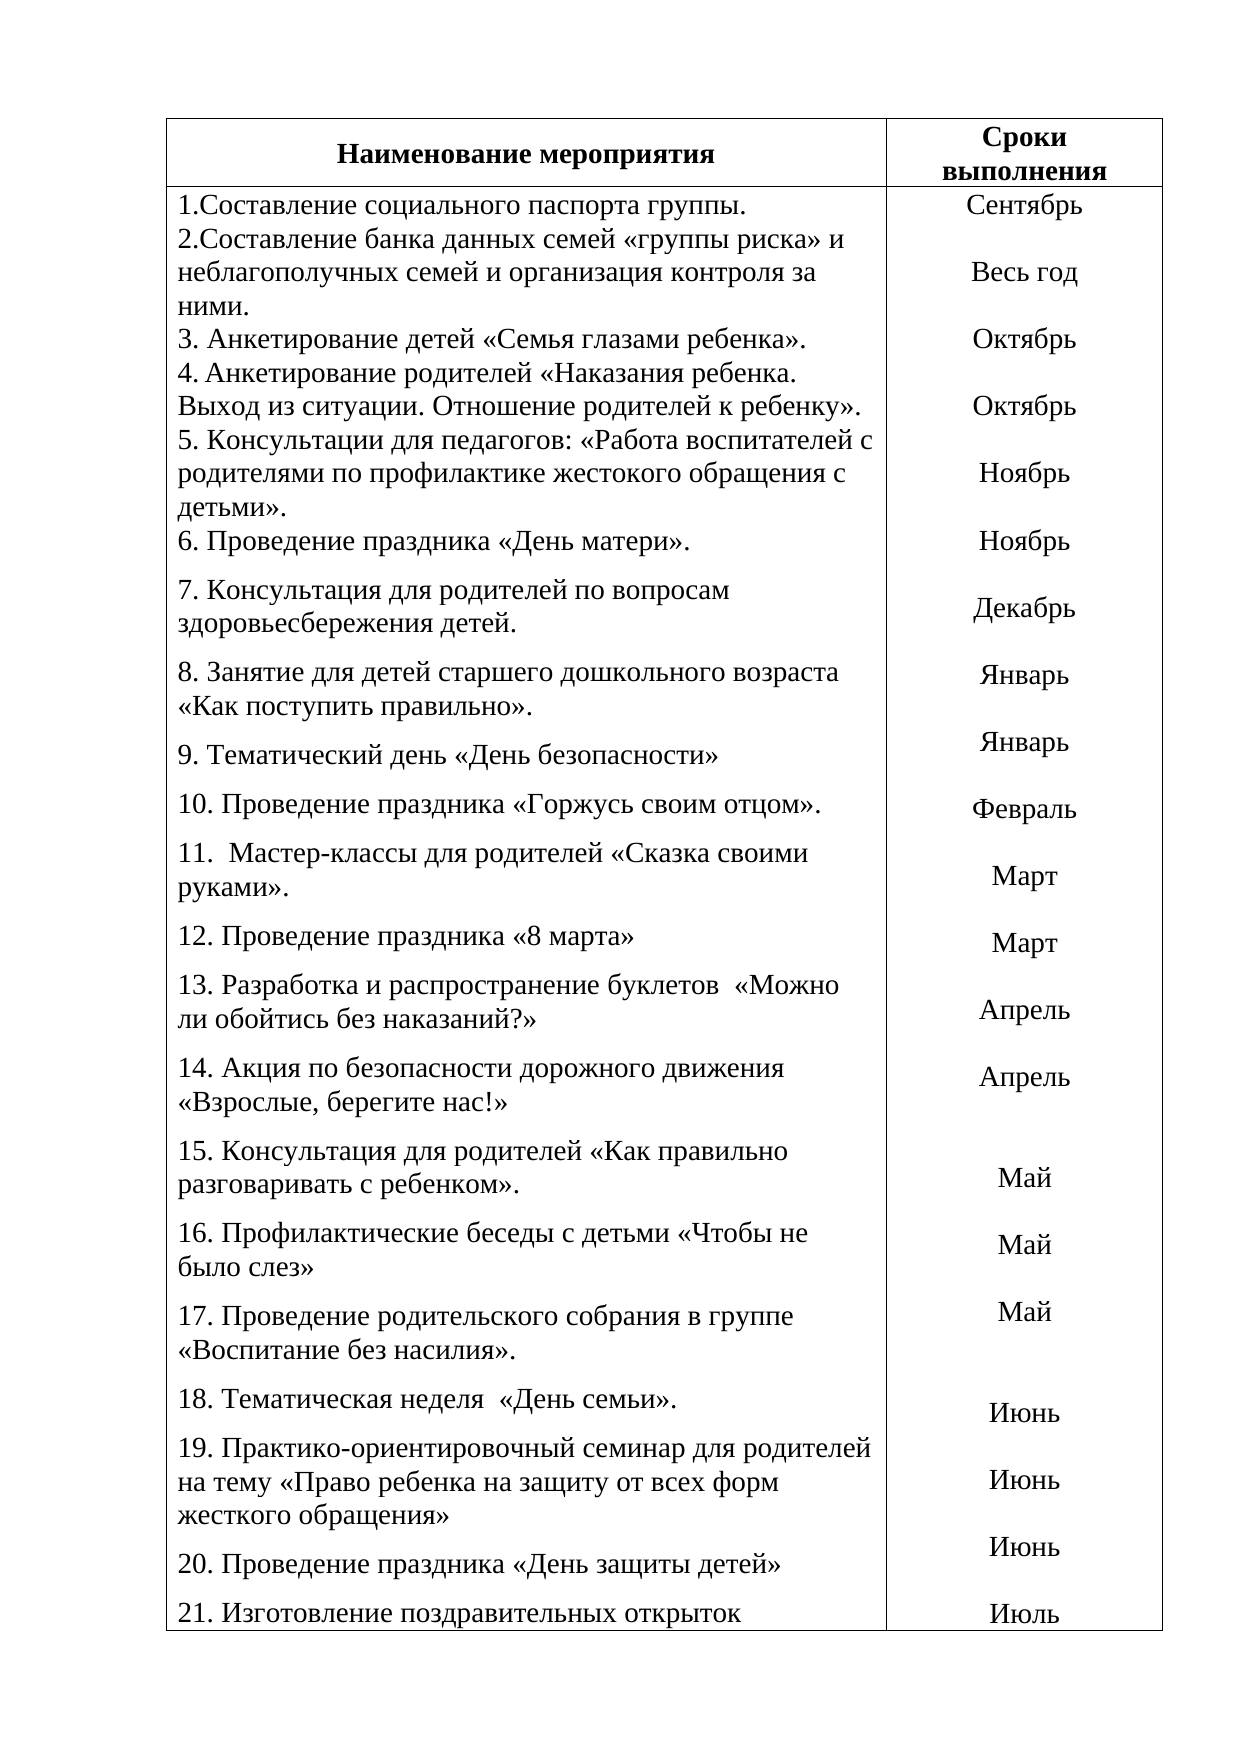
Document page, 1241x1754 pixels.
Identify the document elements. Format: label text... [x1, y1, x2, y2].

table_header Сроки выполнения [887, 119, 1162, 186]
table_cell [167, 187, 886, 1629]
table_header Наименование мероприятия [167, 119, 886, 186]
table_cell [887, 187, 1162, 1629]
